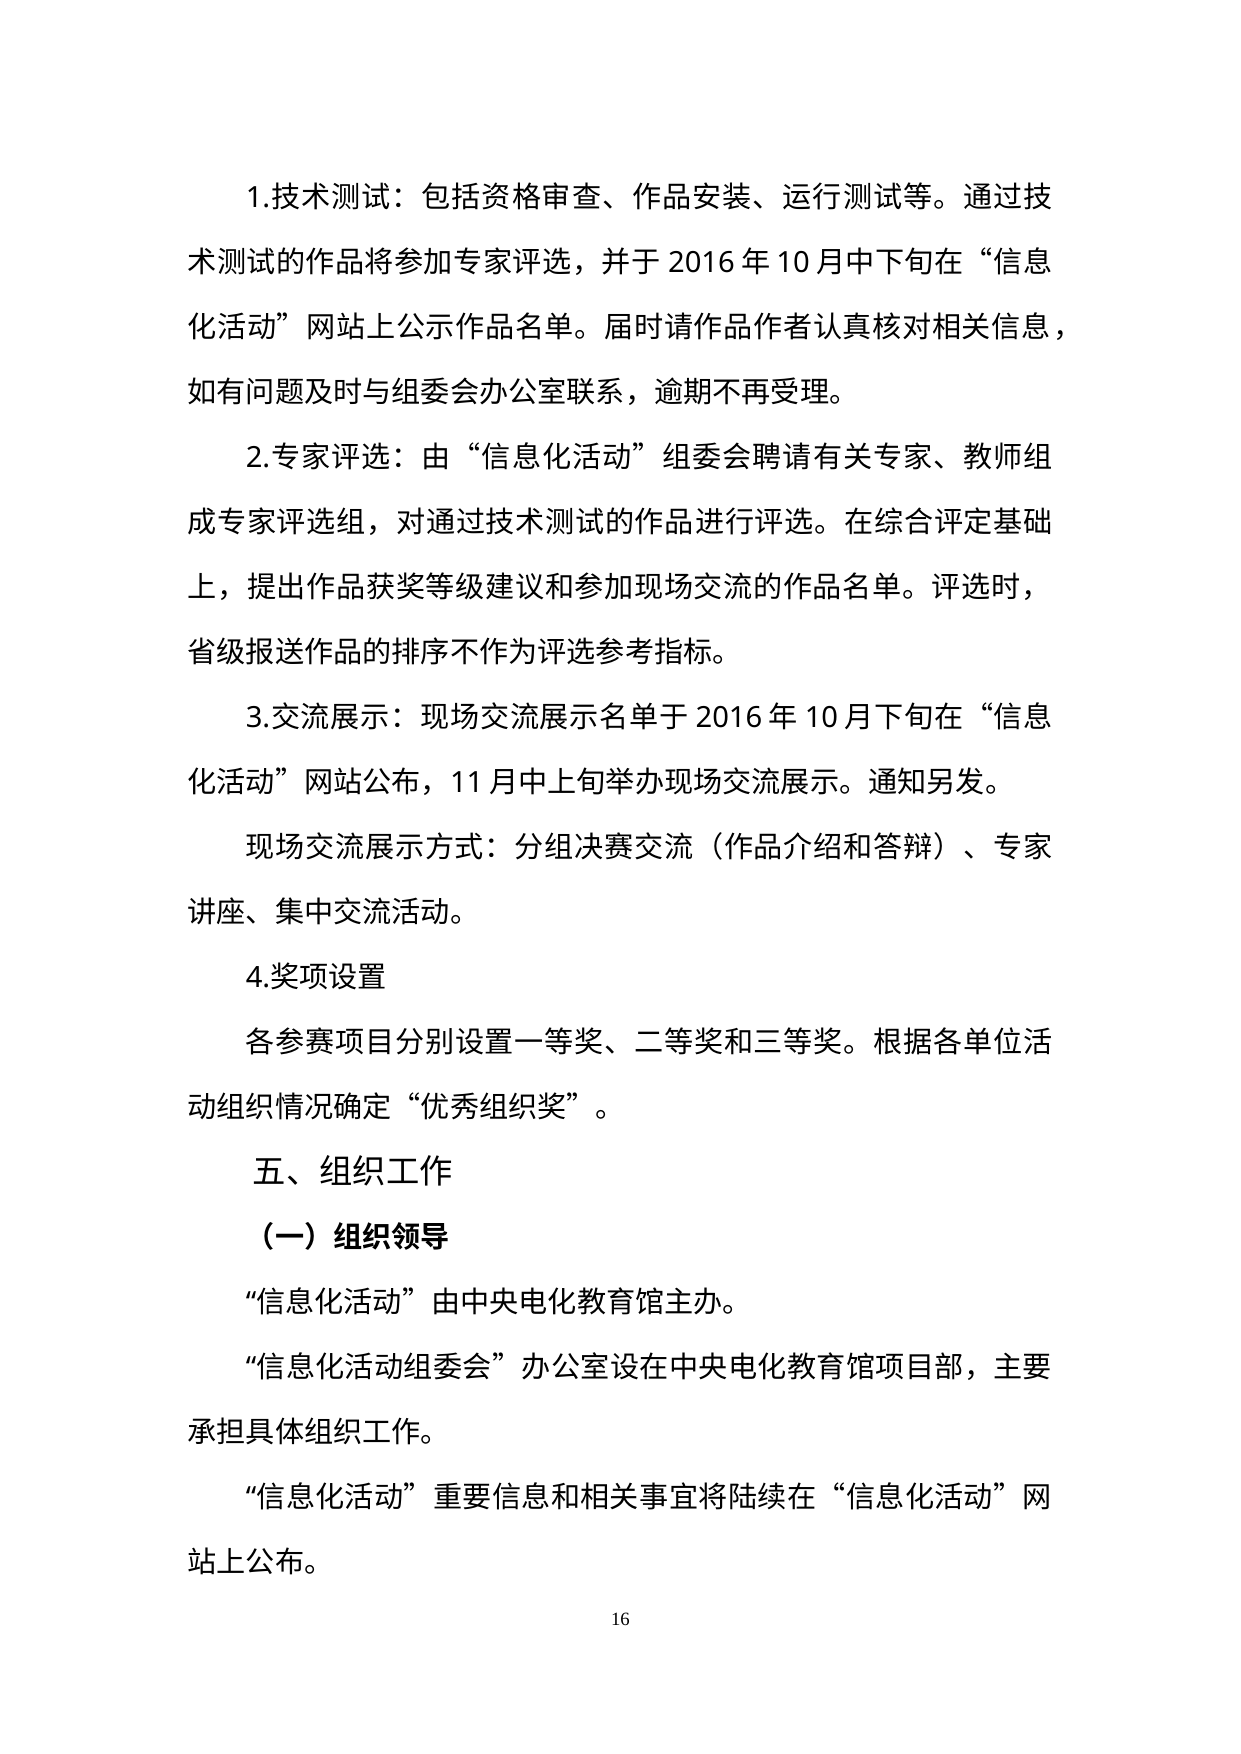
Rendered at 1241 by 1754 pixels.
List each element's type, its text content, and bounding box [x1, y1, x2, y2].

text 五、组织工作 [187, 1137, 1053, 1202]
text “信息化活动”重要信息和相关事宜将陆续在“信息化活动”网站上公布。 [187, 1462, 1053, 1592]
text 2.专家评选：由“信息化活动”组委会聘请有关专家、教师组成专家评选组，对通过技术测试的作品进行评选。在综合评定基础上，提出作品获奖等级建议和参加现场交流的作品名单。评选时，省级报送作品的排序不作为评选参考指标。 [187, 422, 1053, 682]
text 现场交流展示方式：分组决赛交流（作品介绍和答辩）、专家讲座、集中交流活动。 [187, 812, 1053, 942]
text “信息化活动组委会”办公室设在中央电化教育馆项目部，主要承担具体组织工作。 [187, 1332, 1053, 1462]
text 4.奖项设置 [187, 942, 1053, 1007]
text 1.技术测试：包括资格审查、作品安装、运行测试等。通过技术测试的作品将参加专家评选，并于2016年10月中下旬在“信息化活动”网站上公示作品名单。届时请作品作者认真核对相关信息，如有问题及时与组委会办公室联系，逾期不再受理。 [187, 162, 1053, 422]
text “信息化活动”由中央电化教育馆主办。 [187, 1267, 1053, 1332]
text （一）组织领导 [187, 1202, 1053, 1267]
text 3.交流展示：现场交流展示名单于2016年10月下旬在“信息化活动”网站公布，11月中上旬举办现场交流展示。通知另发。 [187, 682, 1053, 812]
text 各参赛项目分别设置一等奖、二等奖和三等奖。根据各单位活动组织情况确定“优秀组织奖”。 [187, 1007, 1053, 1137]
